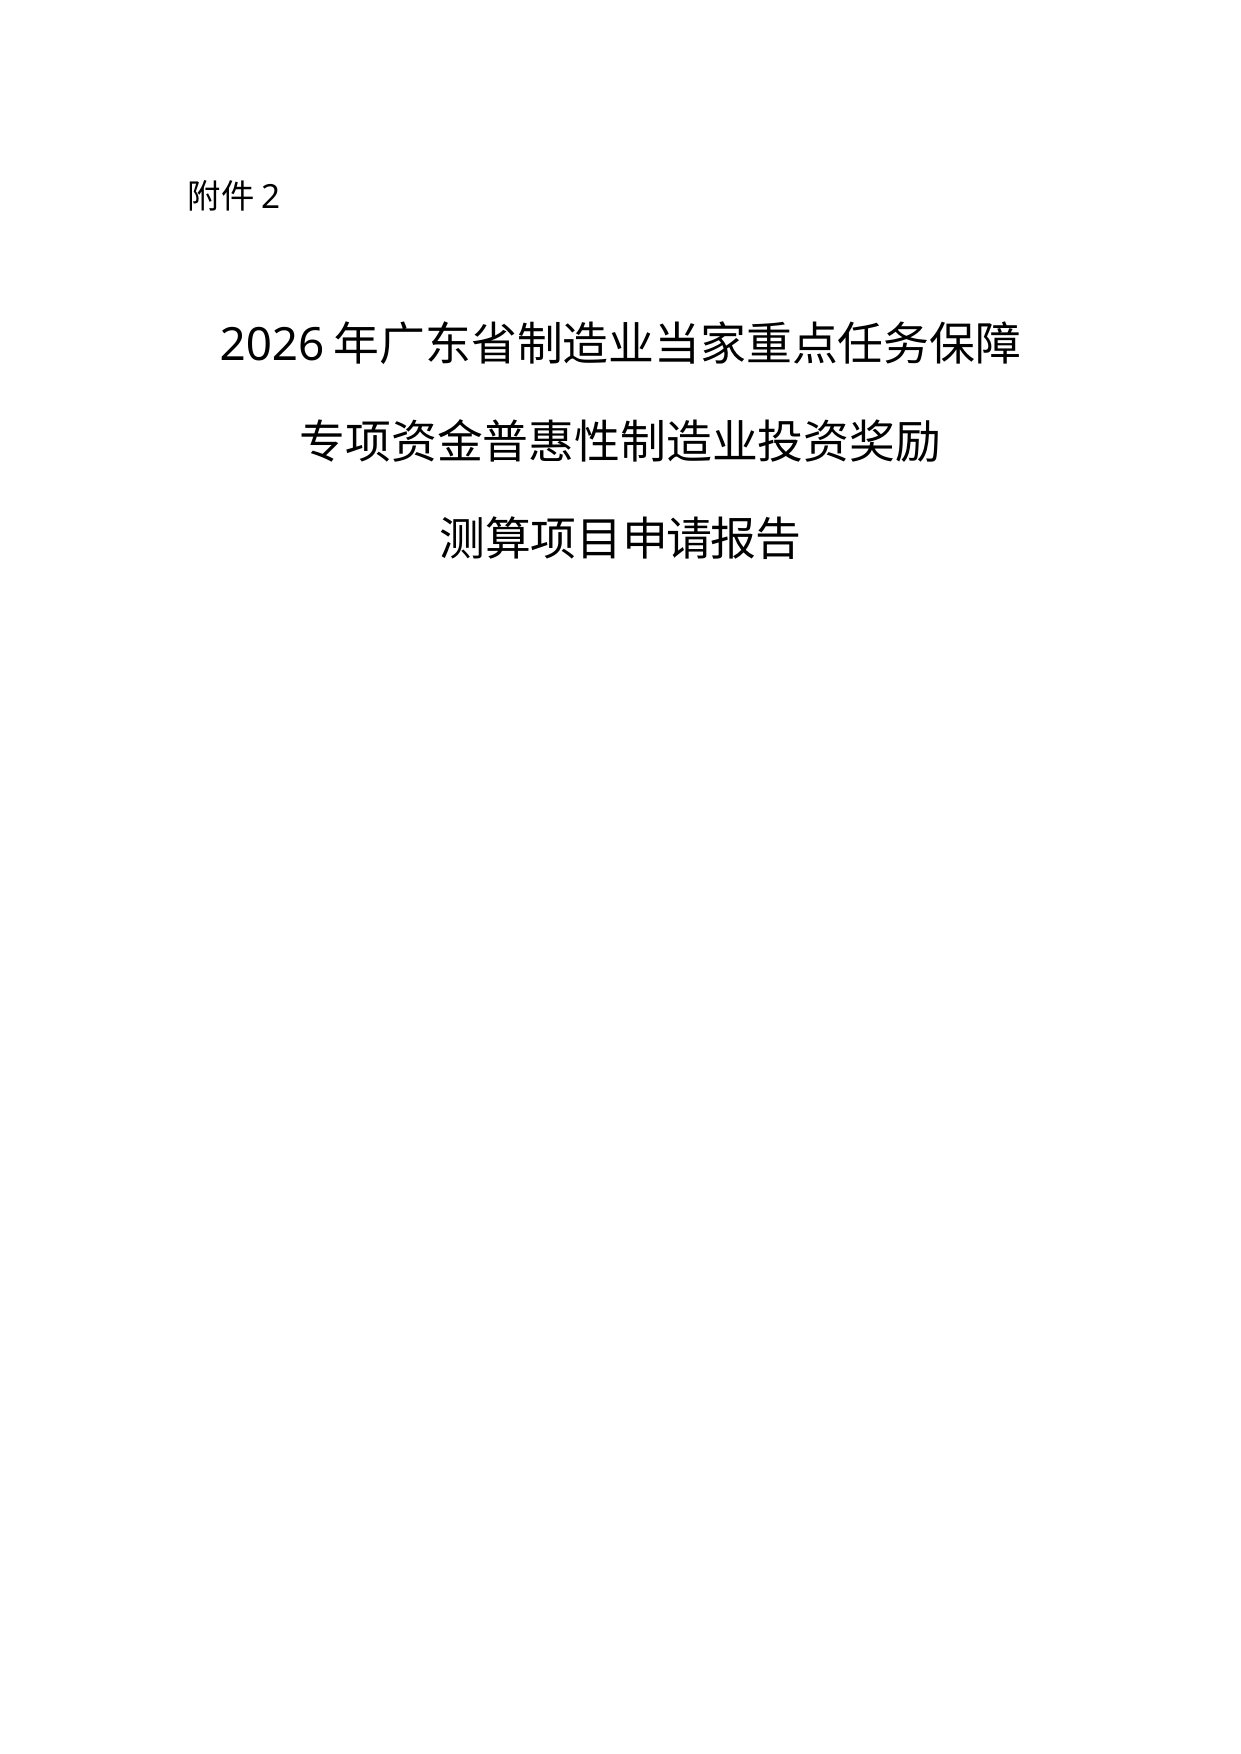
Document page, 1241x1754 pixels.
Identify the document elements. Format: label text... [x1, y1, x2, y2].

text 附件2 [187, 162, 1053, 227]
text 专项资金普惠性制造业投资奖励 [187, 389, 1053, 487]
text 2026年广东省制造业当家重点任务保障 [187, 292, 1053, 389]
text 测算项目申请报告 [187, 487, 1053, 584]
